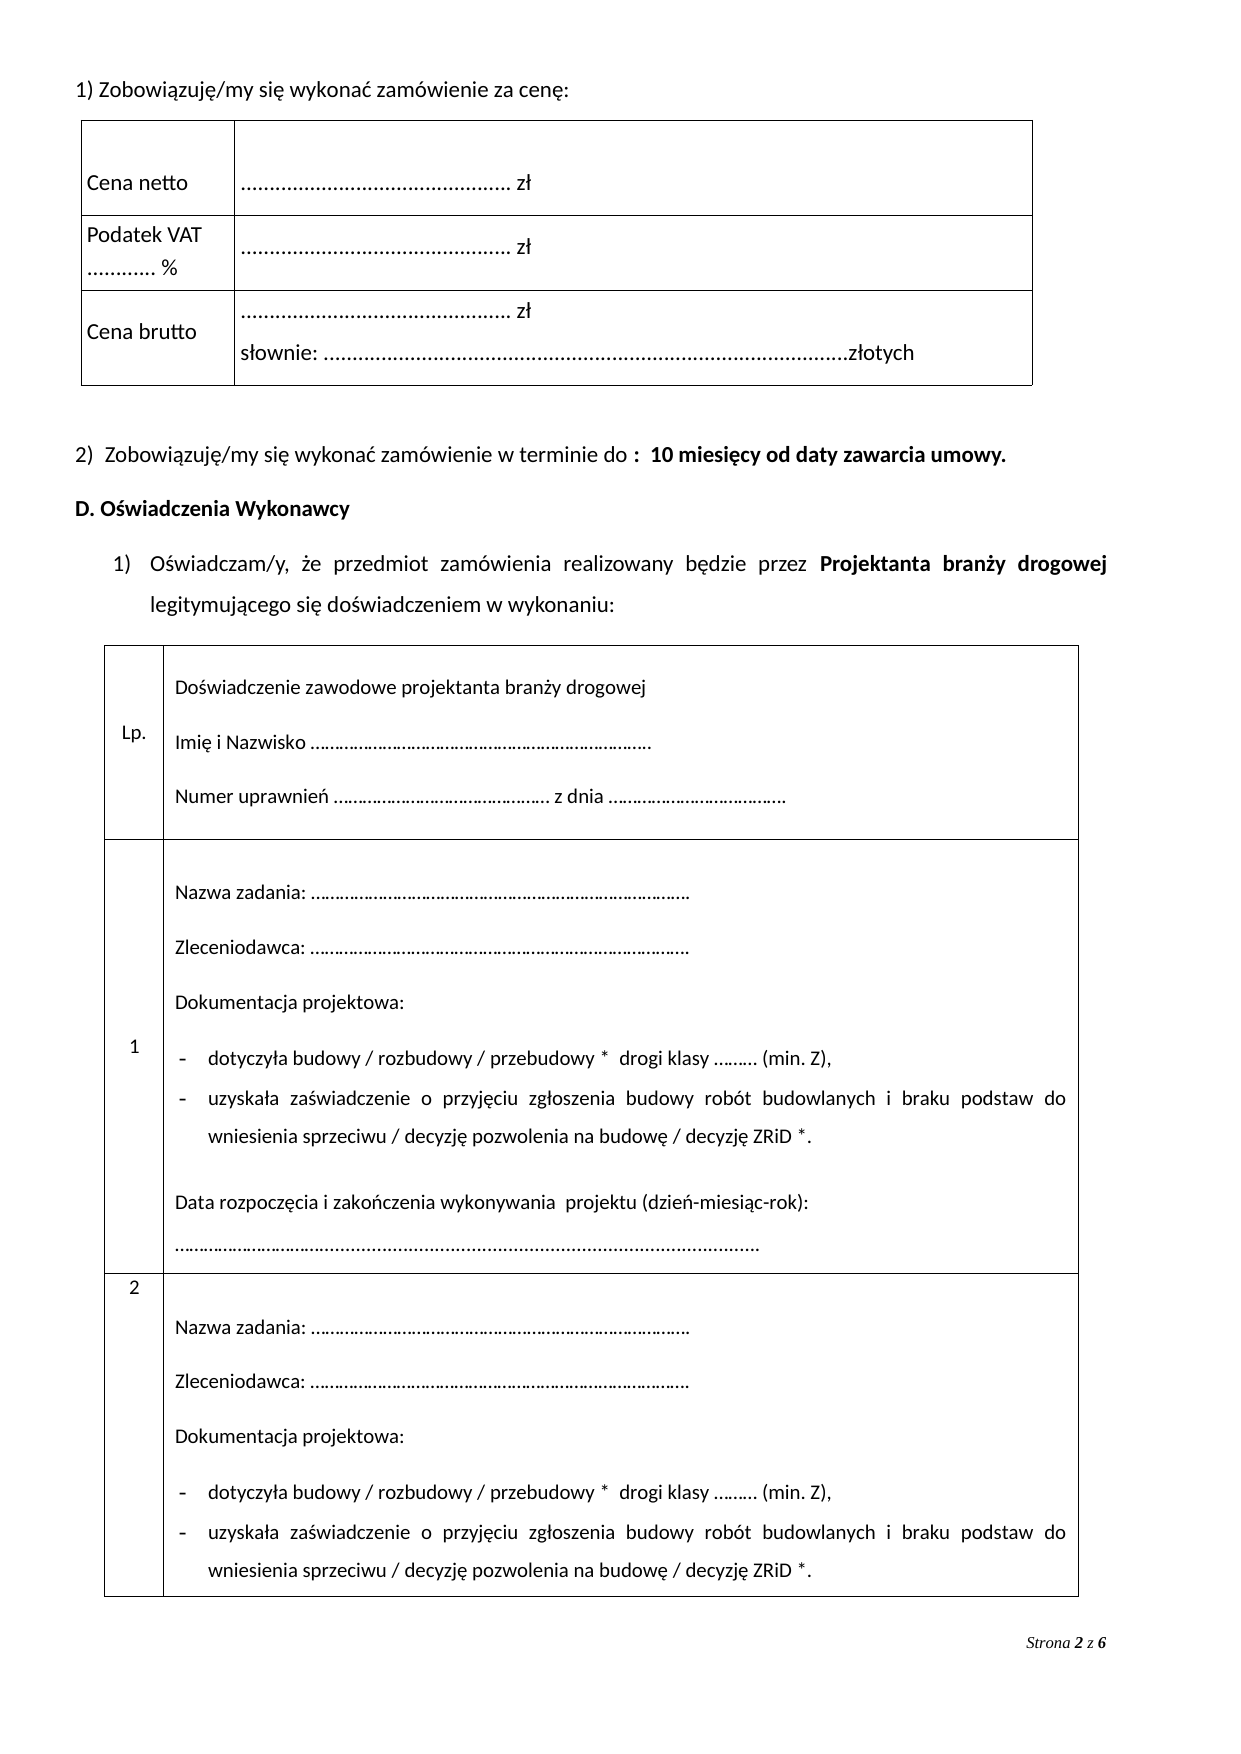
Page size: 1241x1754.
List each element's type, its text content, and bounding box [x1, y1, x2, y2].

table_header ............................................... zł [235, 121, 1032, 214]
table_cell Podatek VAT ............ % [82, 216, 234, 290]
table_header Doświadczenie zawodowe projektanta branży drogowej Imię i Nazwisko …………………………………………………………….. Numer uprawnień ……………………………………… z dnia ………………………………. [164, 646, 1078, 839]
table_cell ............................................... zł słownie: ...........................................................................................złotych [235, 291, 1032, 385]
text D. Oświadczenia Wykonawcy [75, 494, 1107, 522]
table_cell Cena brutto [82, 291, 234, 385]
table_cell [164, 1274, 1078, 1596]
text 1) Zobowiązuję/my się wykonać zamówienie za cenę: [75, 75, 1107, 103]
table_header Cena netto [82, 121, 234, 214]
list Zobowiązuję/my się wykonać zamówienie w terminie do : 10 miesięcy od daty zawarcia umowy. [75, 440, 1107, 468]
table_cell ............................................... zł [235, 216, 1032, 290]
table_header Lp. [105, 646, 163, 839]
table_cell 2 [105, 1274, 163, 1596]
list Oświadczam/y, że przedmiot zamówienia realizowany będzie przez Projektanta branży drogowej legitymującego się doświadczeniem w wykonaniu: [112, 549, 1107, 619]
table_cell 1 [105, 840, 163, 1273]
